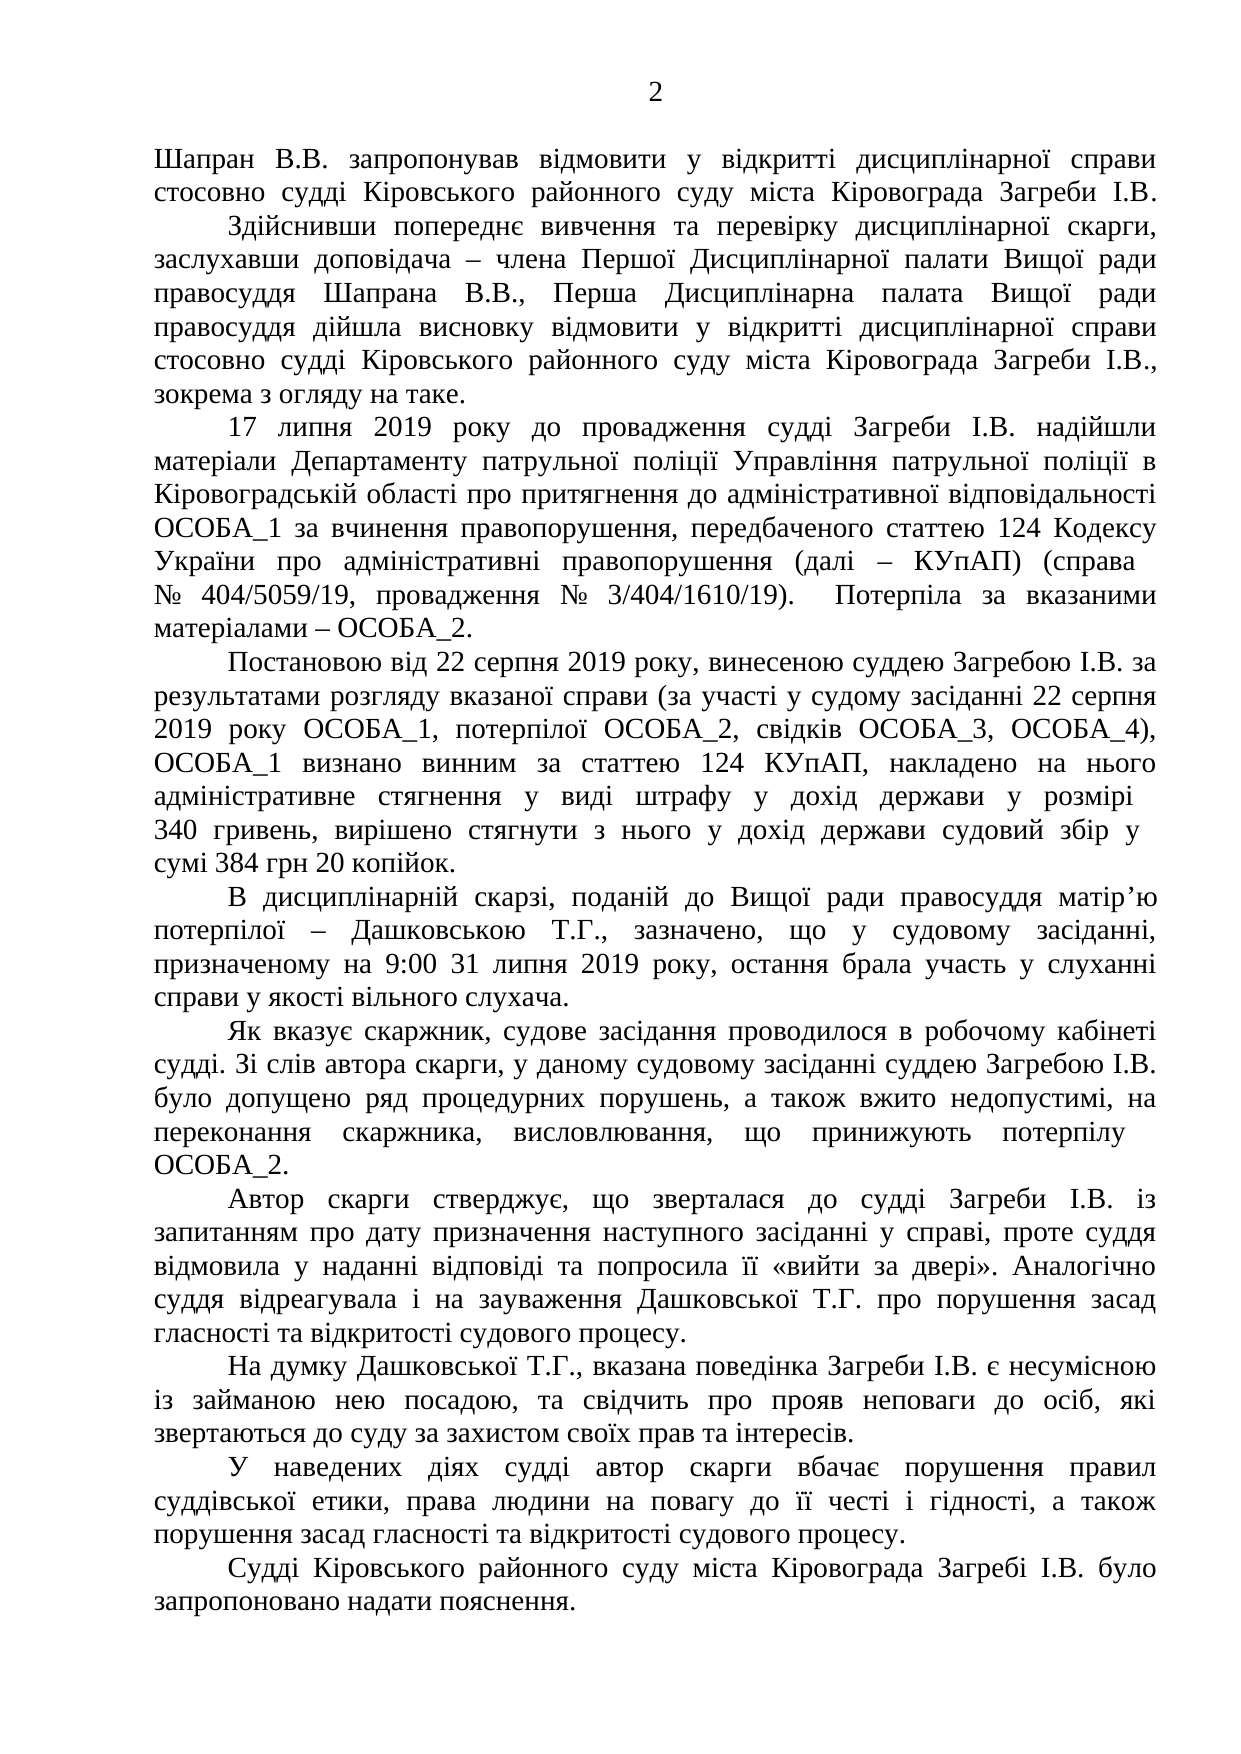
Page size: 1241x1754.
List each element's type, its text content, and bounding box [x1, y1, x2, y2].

text В дисциплінарній скарзі, поданій до Вищої ради правосуддя матір’ю потерпілої – Дашковською Т.Г., зазначено, що у судовому засіданні, призначеному на 9:00 31 липня 2019 року, остання брала участь у слуханні справи у якості вільного слухача. [153, 879, 1157, 1013]
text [153, 141, 1157, 409]
text Автор скарги стверджує, що зверталася до судді Загреби І.В. із запитанням про дату призначення наступного засіданні у справі, проте суддя відмовила у наданні відповіді та попросила її «вийти за двері». Аналогічно суддя відреагувала і на зауваження Дашковської Т.Г. про порушення засад гласності та відкритості судового процесу. [153, 1181, 1157, 1348]
text 17 липня 2019 року до провадження судді Загреби І.В. надійшли матеріали Департаменту патрульної поліції Управління патрульної поліції в Кіровоградській області про притягнення до адміністративної відповідальності ОСОБА_1 за вчинення правопорушення, передбаченого статтею 124 Кодексу України про адміністративні правопорушення (далі – КУпАП) (справа № 404/5059/19, провадження № 3/404/1610/19). Потерпіла за вказаними матеріалами – ОСОБА_2. [153, 409, 1157, 644]
text Судді Кіровського районного суду міста Кіровограда Загребі І.В. було запропоновано надати пояснення. [153, 1550, 1157, 1617]
text У наведених діях судді автор скарги вбачає порушення правил суддівської етики, права людини на повагу до її честі і гідності, а також порушення засад гласності та відкритості судового процесу. [153, 1449, 1157, 1550]
text На думку Дашковської Т.Г., вказана поведінка Загреби І.В. є несумісною із займаною нею посадою, та свідчить про прояв неповаги до осіб, які звертаються до суду за захистом своїх прав та інтересів. [153, 1348, 1157, 1449]
text Постановою від 22 серпня 2019 року, винесеною суддею Загребою І.В. за результатами розгляду вказаної справи (за участі у судому засіданні 22 серпня 2019 року ОСОБА_1, потерпілої ОСОБА_2, свідків ОСОБА_3, ОСОБА_4), ОСОБА_1 визнано винним за статтею 124 КУпАП, накладено на нього адміністративне стягнення у виді штрафу у дохід держави у розмірі 340 гривень, вирішено стягнути з нього у дохід держави судовий збір у сумі 384 грн 20 копійок. [153, 644, 1157, 879]
text Як вказує скаржник, судове засідання проводилося в робочому кабінеті судді. Зі слів автора скарги, у даному судовому засіданні суддею Загребою І.В. було допущено ряд процедурних порушень, а також вжито недопустимі, на переконання скаржника, висловлювання, що принижують потерпілу ОСОБА_2. [153, 1013, 1157, 1181]
